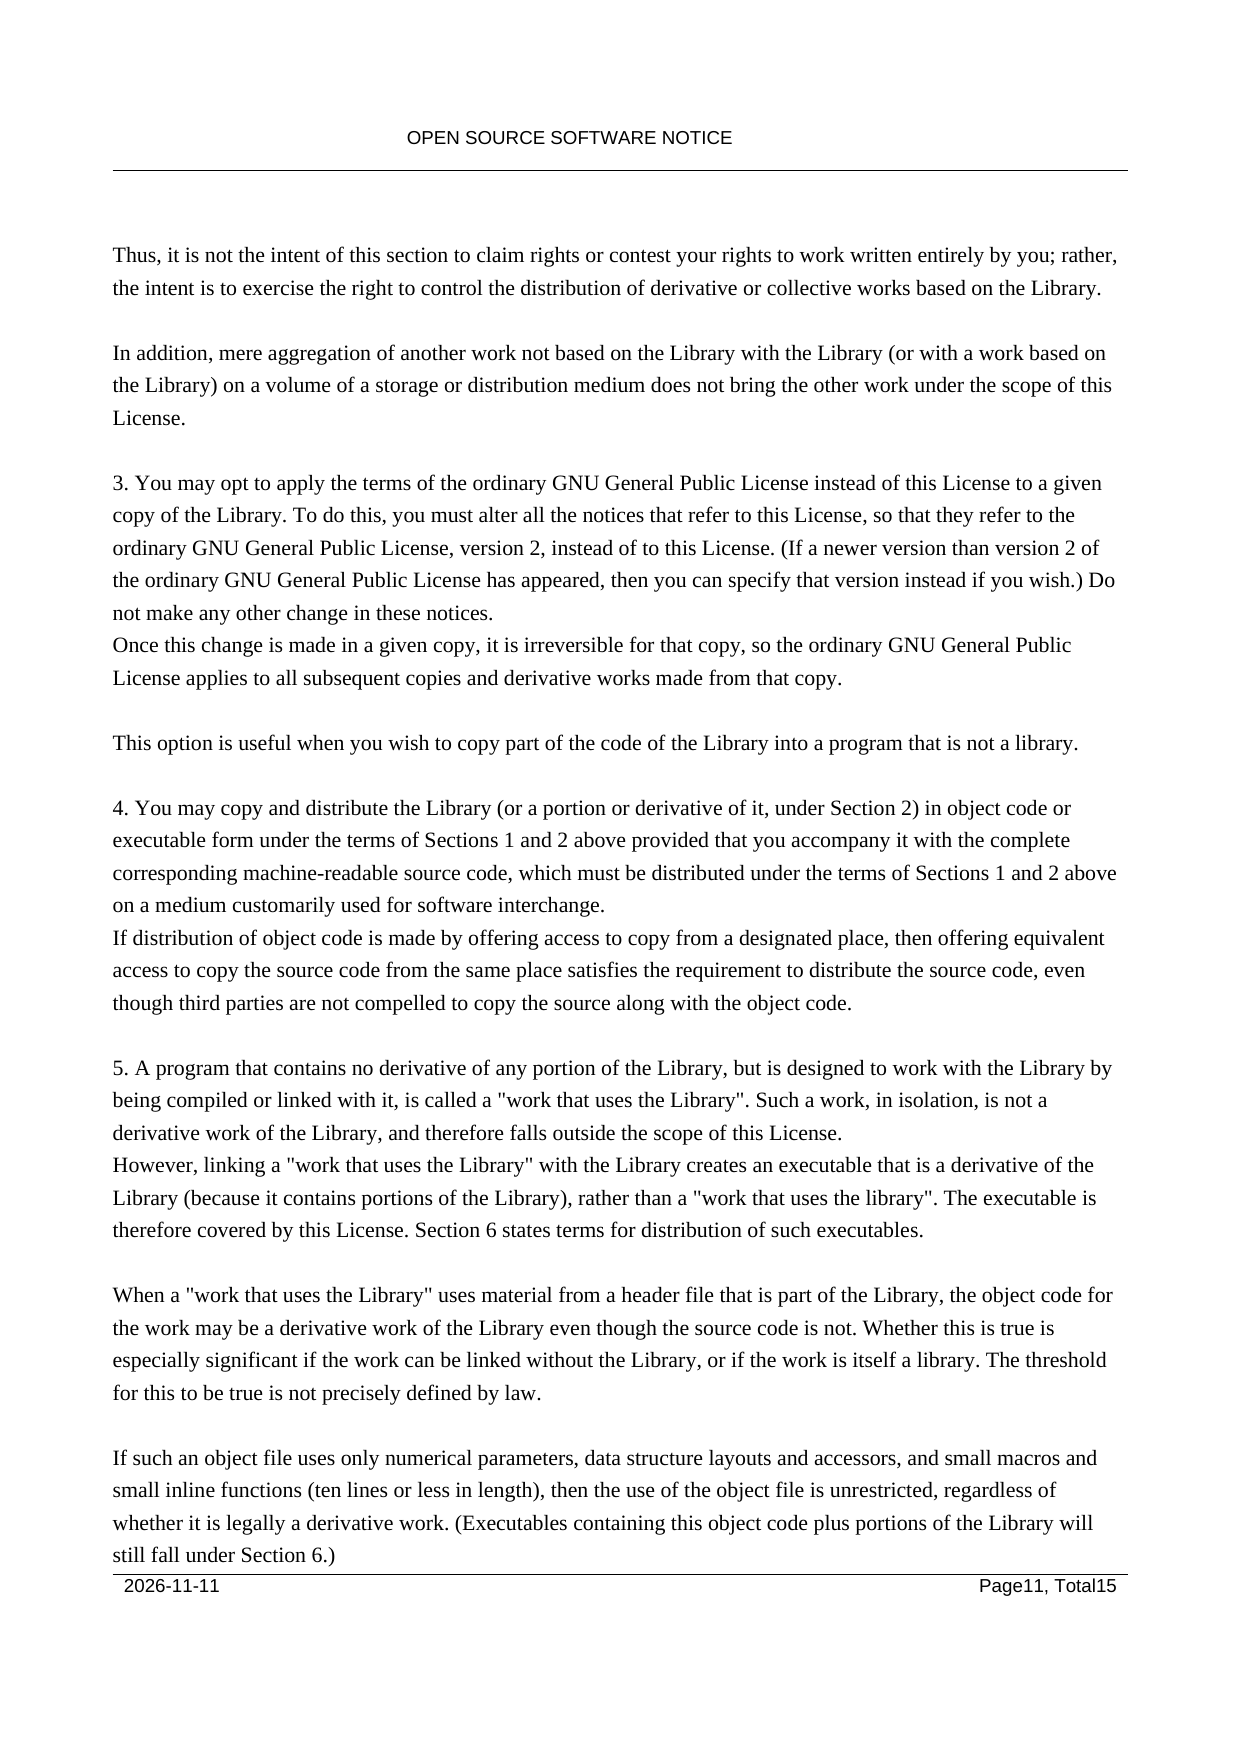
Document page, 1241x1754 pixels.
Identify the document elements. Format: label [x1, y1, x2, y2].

text [112, 206, 1128, 1571]
